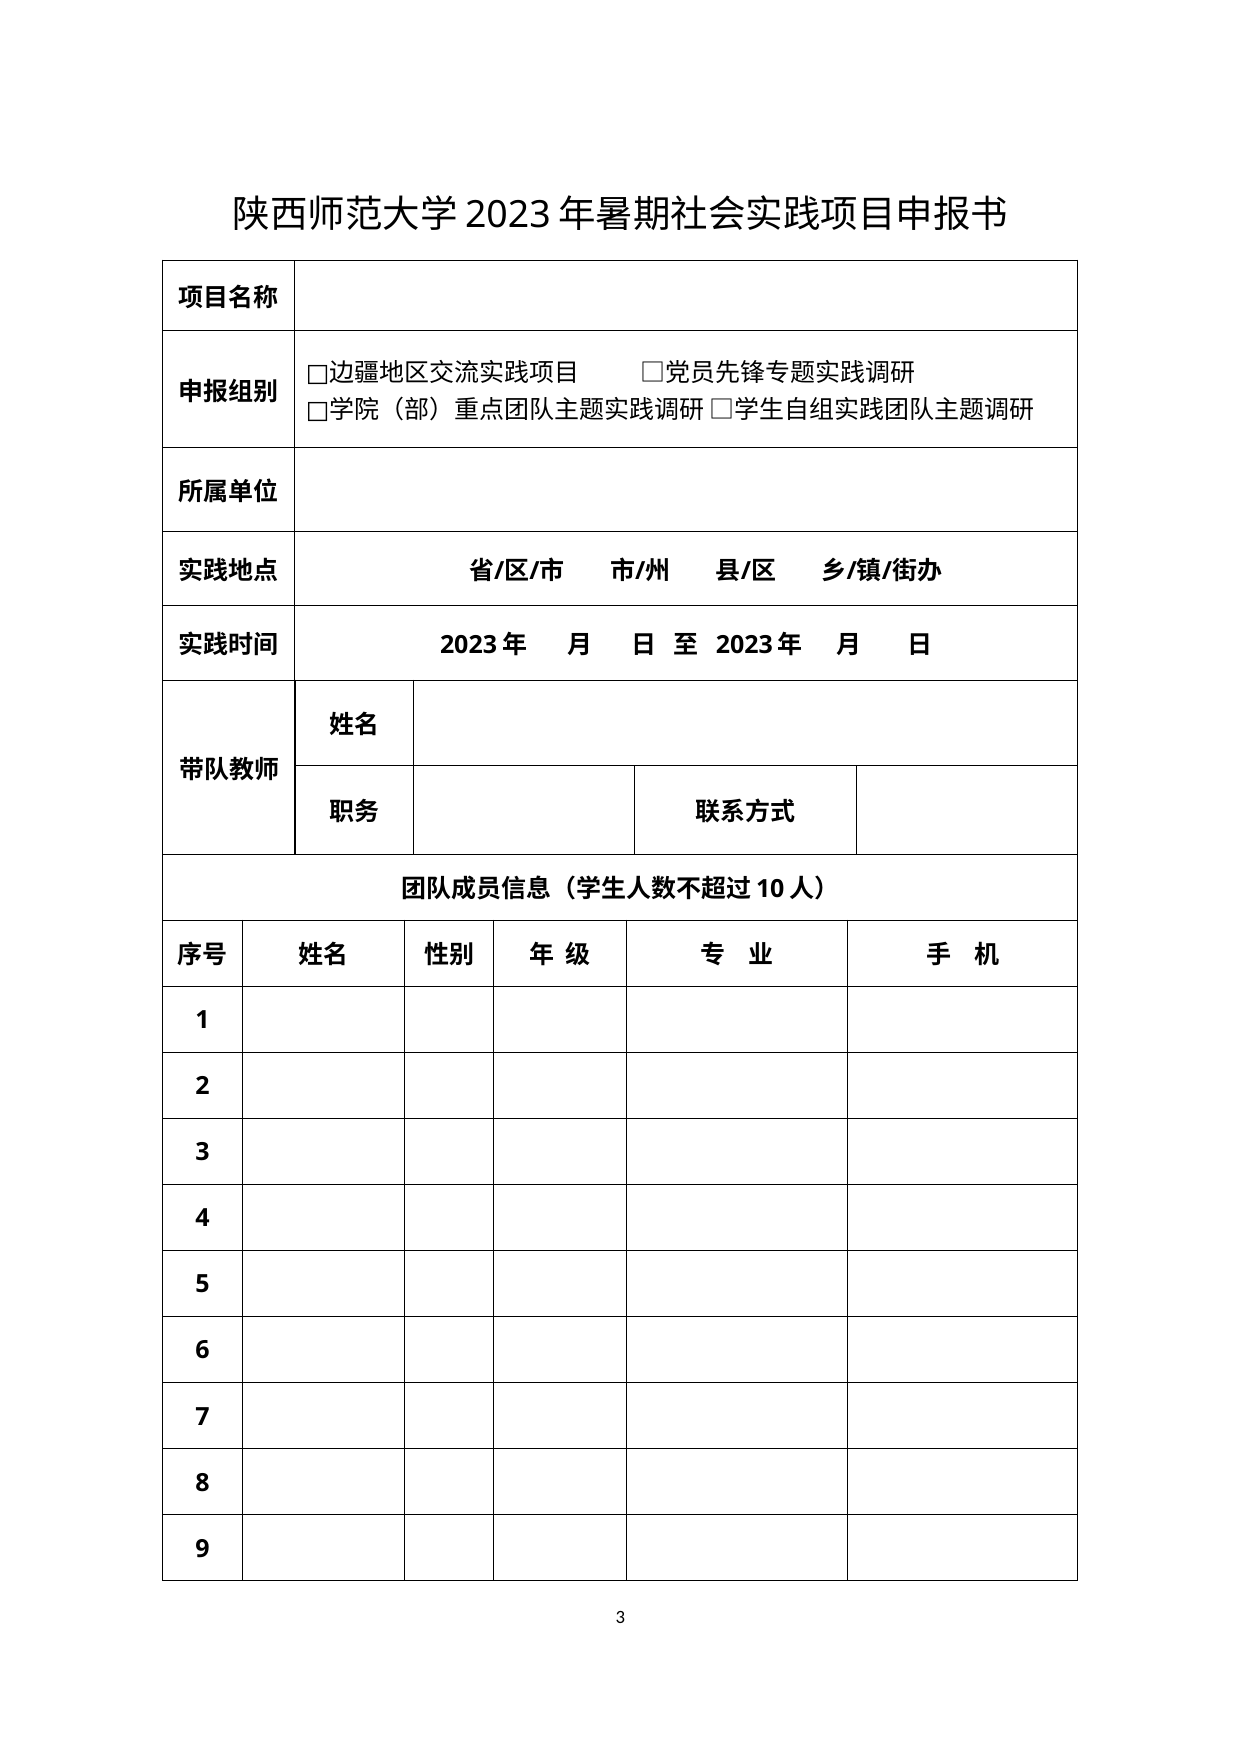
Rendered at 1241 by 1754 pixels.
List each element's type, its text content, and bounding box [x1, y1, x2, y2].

table_cell [494, 1251, 626, 1316]
table_cell [243, 1119, 404, 1184]
table_cell [627, 1383, 847, 1448]
table_cell [405, 1119, 493, 1184]
table_cell 实践地点 [163, 532, 294, 605]
table_cell 4 [163, 1185, 242, 1250]
table_cell 2023年 月 日 至 2023年 月 日 [295, 606, 1077, 679]
table_cell [627, 1317, 847, 1382]
table_cell [243, 1053, 404, 1118]
table_cell [494, 1515, 626, 1580]
table_cell [857, 766, 1077, 853]
table_cell 手 机 [848, 921, 1077, 986]
table_cell 所属单位 [163, 448, 294, 531]
table_cell [627, 987, 847, 1052]
table_cell 姓名 [243, 921, 404, 986]
table_cell 6 [163, 1317, 242, 1382]
table_cell 1 [163, 987, 242, 1052]
text 陕西师范大学2023年暑期社会实践项目申报书 [187, 178, 1053, 243]
table_cell [405, 987, 493, 1052]
table_header [295, 261, 1077, 330]
table_cell 5 [163, 1251, 242, 1316]
table_cell 3 [163, 1119, 242, 1184]
table_cell 8 [163, 1449, 242, 1514]
table_cell [848, 1317, 1077, 1382]
table_cell [627, 1053, 847, 1118]
table_cell [405, 1185, 493, 1250]
table_cell [243, 1383, 404, 1448]
table_cell 职务 [296, 766, 413, 853]
table_cell [627, 1515, 847, 1580]
table_cell [295, 448, 1077, 531]
table_cell [414, 766, 634, 853]
table_cell [405, 1053, 493, 1118]
table_cell [848, 1119, 1077, 1184]
table_cell [848, 1515, 1077, 1580]
table_cell [494, 1119, 626, 1184]
table_cell [243, 1449, 404, 1514]
table_cell [848, 1053, 1077, 1118]
table_cell [405, 1317, 493, 1382]
table_cell [243, 1515, 404, 1580]
table_cell 姓名 [296, 681, 413, 765]
table_cell [494, 1053, 626, 1118]
table_cell 联系方式 [635, 766, 856, 853]
table_cell 9 [163, 1515, 242, 1580]
table_cell [627, 1449, 847, 1514]
table_cell [848, 1449, 1077, 1514]
table_cell [494, 1449, 626, 1514]
table_cell [405, 1449, 493, 1514]
table_cell [243, 1185, 404, 1250]
table_cell [405, 1515, 493, 1580]
table_cell [627, 1185, 847, 1250]
table_cell [848, 1383, 1077, 1448]
table_cell [414, 681, 1077, 765]
table_cell 年 级 [494, 921, 626, 986]
table_cell 性别 [405, 921, 493, 986]
table_cell [243, 987, 404, 1052]
table_cell [494, 987, 626, 1052]
table_cell [494, 1185, 626, 1250]
table_cell 2 [163, 1053, 242, 1118]
table_cell 带队教师 [163, 681, 294, 853]
table_cell [494, 1383, 626, 1448]
table_cell 序号 [163, 921, 242, 986]
table_cell [494, 1317, 626, 1382]
table_cell 团队成员信息（学生人数不超过10人） [163, 855, 1077, 919]
table_cell 申报组别 [163, 331, 294, 447]
table_cell [627, 1251, 847, 1316]
table_cell 省/区/市 市/州 县/区 乡/镇/街办 [295, 532, 1077, 605]
table_cell □边疆地区交流实践项目 □党员先锋专题实践调研 □学院（部）重点团队主题实践调研 □学生自组实践团队主题调研 [295, 331, 1077, 447]
table_cell 实践时间 [163, 606, 294, 679]
table_cell [405, 1383, 493, 1448]
table_header 项目名称 [163, 261, 294, 330]
table_cell 7 [163, 1383, 242, 1448]
table_cell [848, 1185, 1077, 1250]
table_cell [405, 1251, 493, 1316]
table_cell [848, 1251, 1077, 1316]
table_cell 专 业 [627, 921, 847, 986]
table_cell [243, 1317, 404, 1382]
table_cell [243, 1251, 404, 1316]
table_cell [848, 987, 1077, 1052]
table_cell [627, 1119, 847, 1184]
